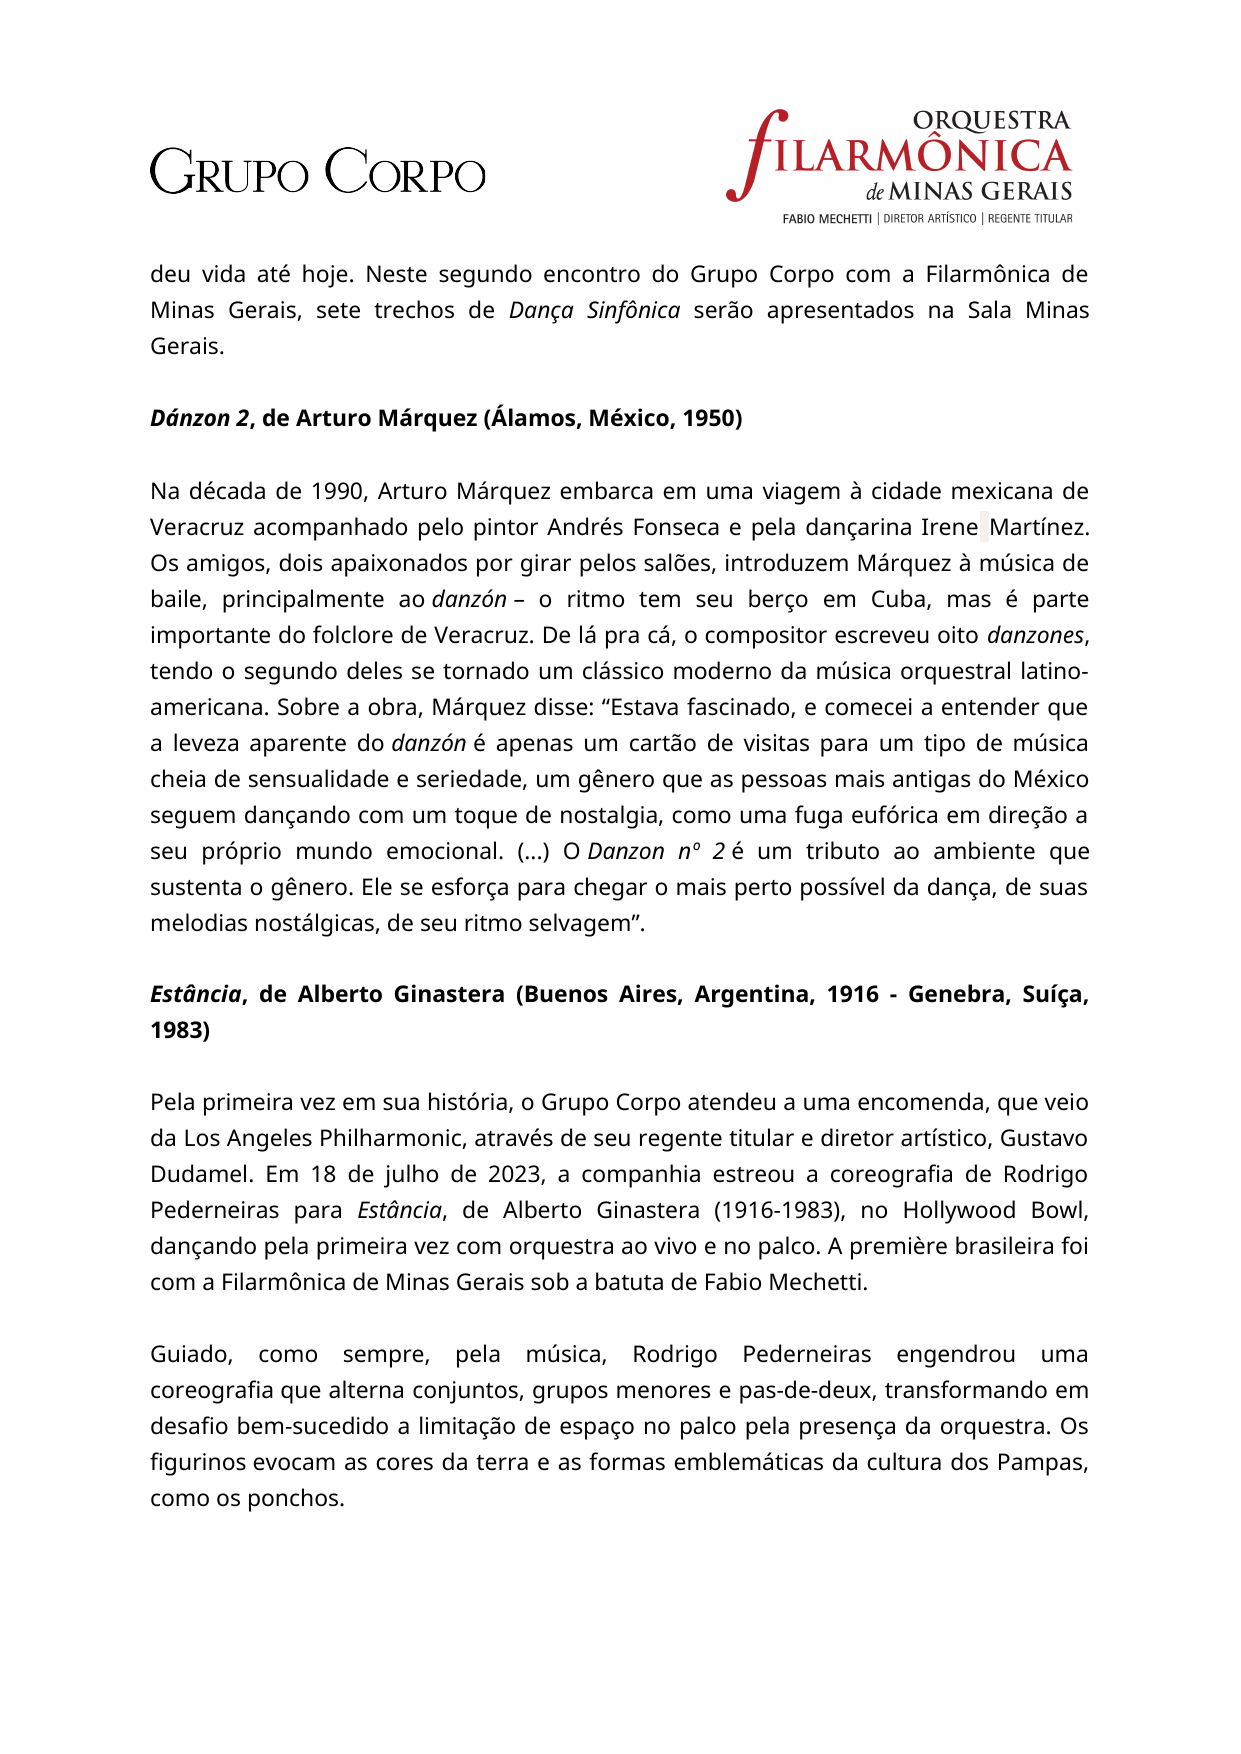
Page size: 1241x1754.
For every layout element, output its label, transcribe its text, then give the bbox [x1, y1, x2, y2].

text Guiado, como sempre, pela música, Rodrigo Pederneiras engendrou uma coreografia que alterna conjuntos, grupos menores e pas-de-deux, transformando em desafio bem-sucedido a limitação de espaço no palco pela presença da orquestra. Os figurinos evocam as cores da terra e as formas emblemáticas da cultura dos Pampas, como os ponchos. [150, 1338, 1090, 1513]
text Dánzon 2, de Arturo Márquez (Álamos, México, 1950) [150, 402, 1090, 433]
picture [150, 147, 486, 194]
text Pela primeira vez em sua história, o Grupo Corpo atendeu a uma encomenda, que veio da Los Angeles Philharmonic, através de seu regente titular e diretor artístico, Gustavo Dudamel. Em 18 de julho de 2023, a companhia estreou a coreografia de Rodrigo Pederneiras para Estância, de Alberto Ginastera (1916-1983), no Hollywood Bowl, dançando pela primeira vez com orquestra ao vivo e no palco. A première brasileira foi com a Filarmônica de Minas Gerais sob a batuta de Fabio Mechetti. [150, 1086, 1090, 1297]
picture [726, 109, 1073, 225]
text Na década de 1990, Arturo Márquez embarca em uma viagem à cidade mexicana de Veracruz acompanhado pelo pintor Andrés Fonseca e pela dançarina Irene Martínez. Os amigos, dois apaixonados por girar pelos salões, introduzem Márquez à música de baile, principalmente ao danzón – o ritmo tem seu berço em Cuba, mas é parte importante do folclore de Veracruz. De lá pra cá, o compositor escreveu oito danzones, tendo o segundo deles se tornado um clássico moderno da música orquestral latino-americana. Sobre a obra, Márquez disse: “Estava fascinado, e comecei a entender que a leveza aparente do danzón é apenas um cartão de visitas para um tipo de música cheia de sensualidade e seriedade, um gênero que as pessoas mais antigas do México seguem dançando com um toque de nostalgia, como uma fuga eufórica em direção a seu próprio mundo emocional. (...) O Danzon nº 2 é um tributo ao ambiente que sustenta o gênero. Ele se esforça para chegar o mais perto possível da dança, de suas melodias nostálgicas, de seu ritmo selvagem”. [150, 475, 1090, 938]
text Estância, de Alberto Ginastera (Buenos Aires, Argentina, 1916 - Genebra, Suíça, 1983) [150, 978, 1090, 1046]
